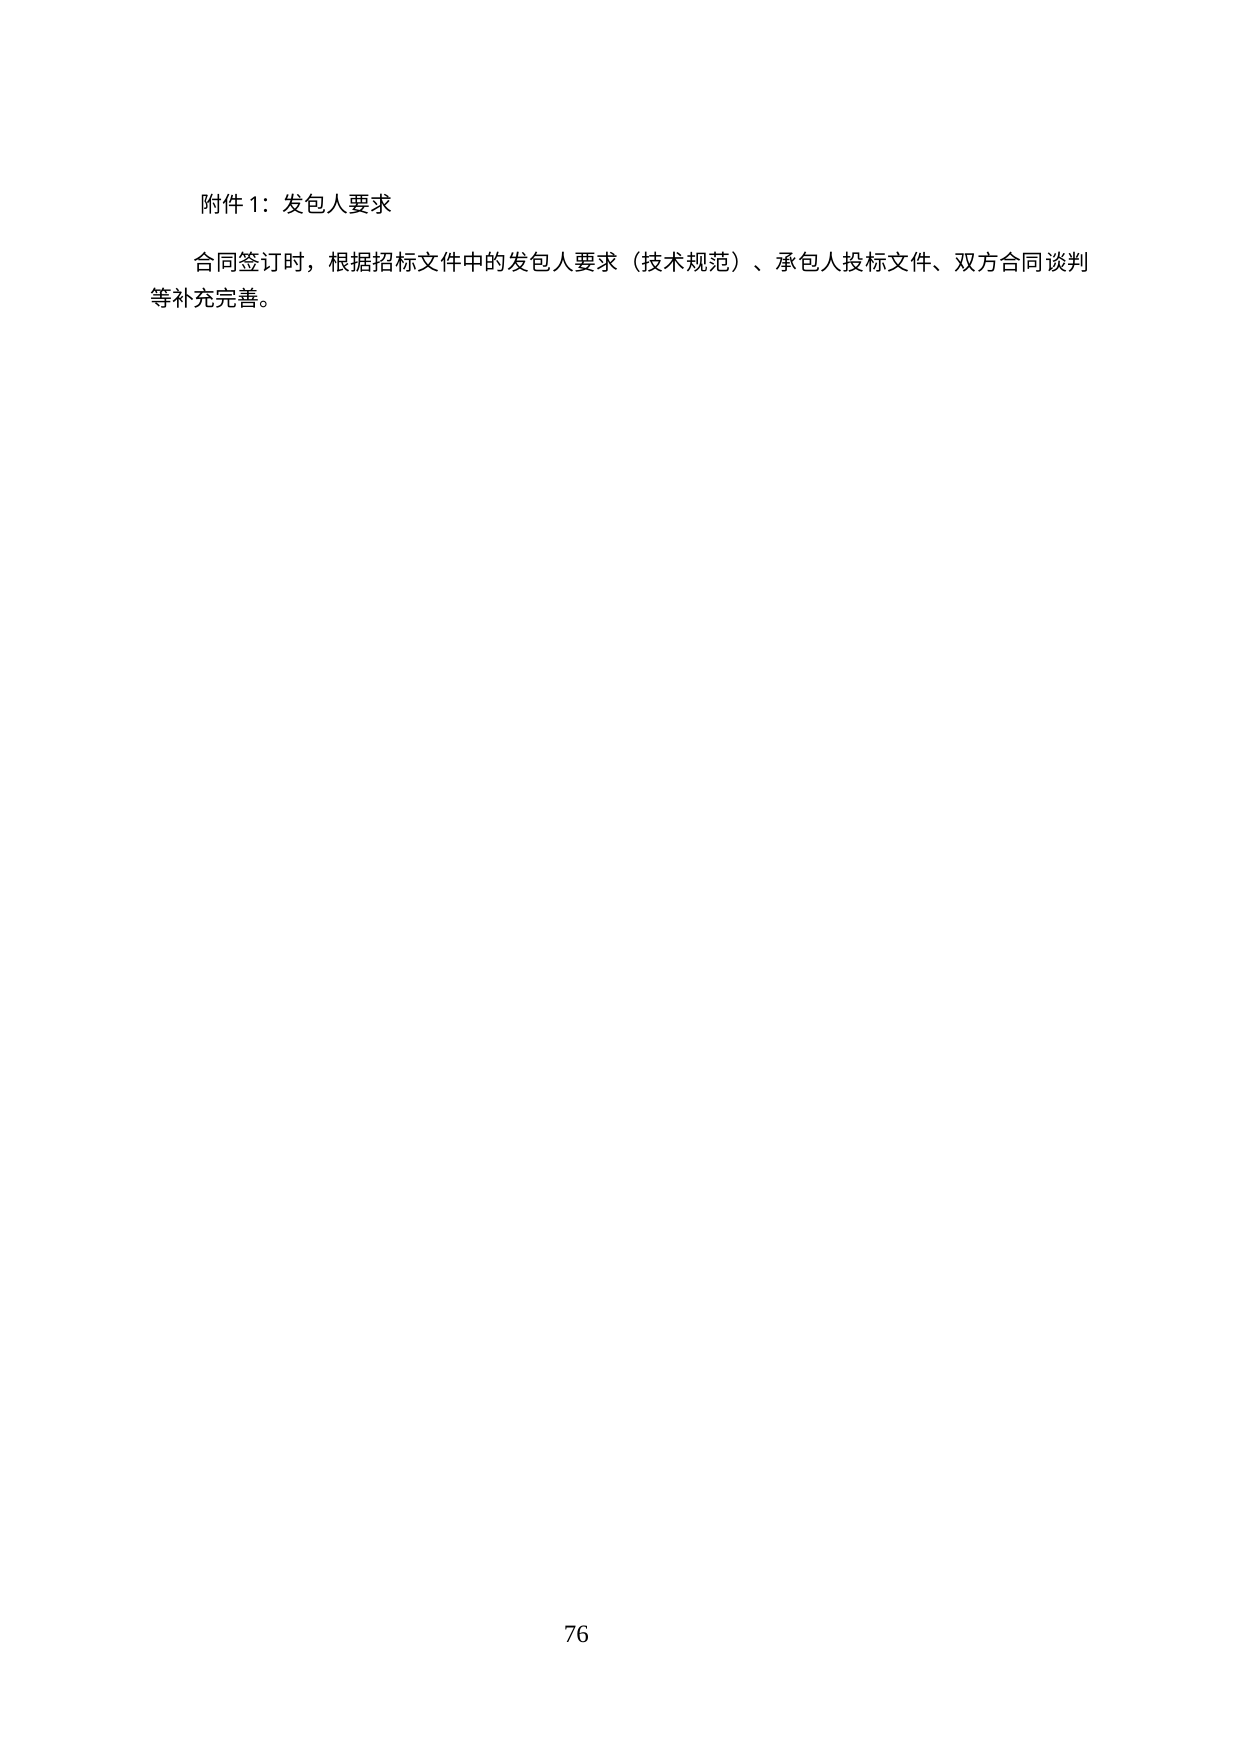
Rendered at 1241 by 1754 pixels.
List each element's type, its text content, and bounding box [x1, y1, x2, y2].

text 合同签订时，根据招标文件中的发包人要求（技术规范）、承包人投标文件、双方合同谈判等补充完善。 [150, 244, 1090, 312]
text 附件1：发包人要求 [150, 187, 1090, 219]
